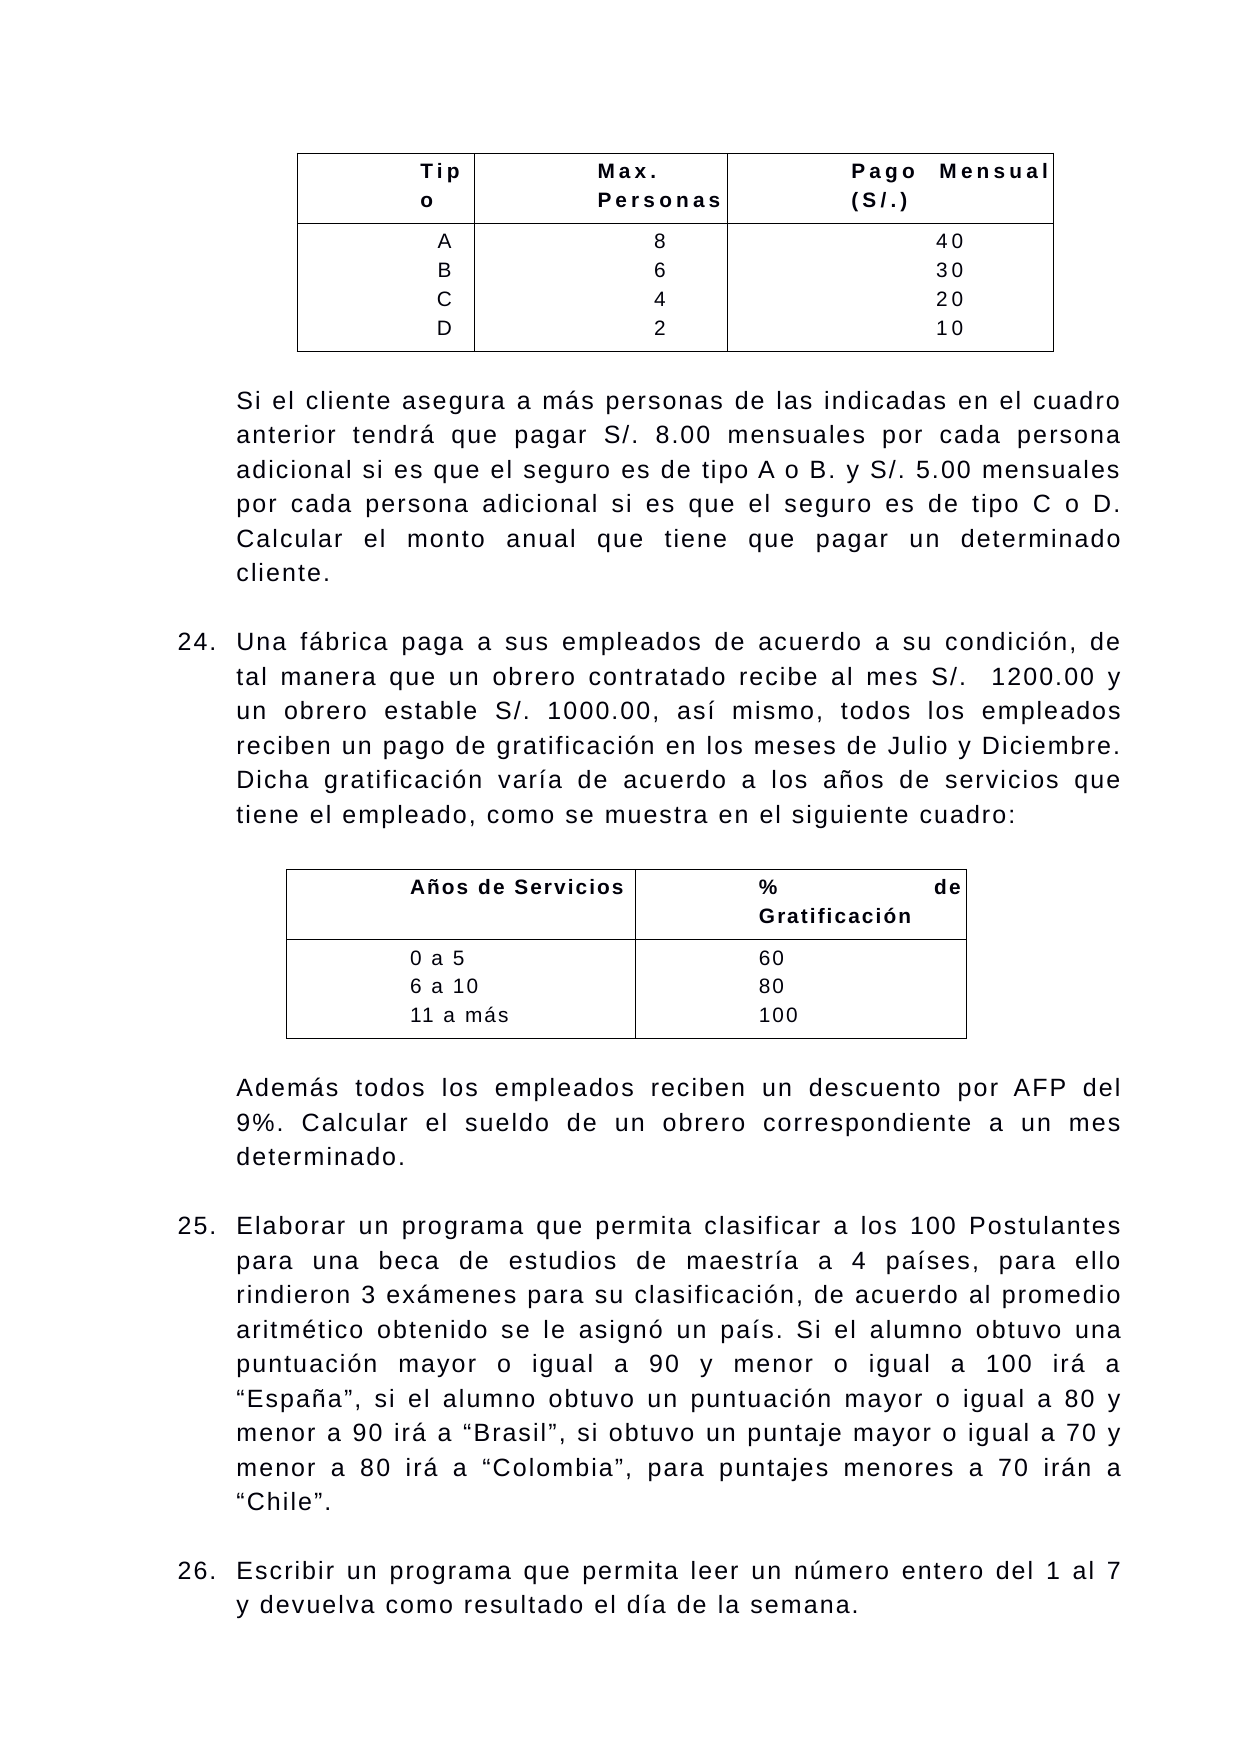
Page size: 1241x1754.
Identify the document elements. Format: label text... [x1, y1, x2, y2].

table_cell 40 30 20 10 [728, 224, 1053, 351]
table_header Max. Personas [475, 154, 727, 223]
table_cell 8 6 4 2 [475, 224, 727, 351]
table_header Pago Mensual (S/.) [728, 154, 1053, 223]
table_cell A B C D [298, 224, 474, 351]
list Además todos los empleados reciben un descuento por AFP del 9%. Calcular el sueldo de un obrero correspondiente a un mes determinado. [236, 1073, 1122, 1171]
list Una fábrica paga a sus empleados de acuerdo a su condición, de tal manera que un obrero contratado recibe al mes S/. 1200.00 y un obrero estable S/. 1000.00, así mismo, todos los empleados reciben un pago de gratificación en los meses de Julio y Diciembre. Dicha gratificación varía de acuerdo a los años de servicios que tiene el empleado, como se muestra en el siguiente cuadro: [177, 627, 1122, 828]
list Si el cliente asegura a más personas de las indicadas en el cuadro anterior tendrá que pagar S/. 8.00 mensuales por cada persona adicional si es que el seguro es de tipo A o B. y S/. 5.00 mensuales por cada persona adicional si es que el seguro es de tipo C o D. Calcular el monto anual que tiene que pagar un determinado cliente. [236, 386, 1122, 587]
table_cell 60 80 100 [636, 940, 966, 1038]
table_header Años de Servicios [287, 870, 635, 939]
table_header Tipo [298, 154, 474, 223]
table_cell 0 a 5 6 a 10 11 a más [287, 940, 635, 1038]
list Elaborar un programa que permita clasificar a los 100 Postulantes para una beca de estudios de maestría a 4 países, para ello rindieron 3 exámenes para su clasificación, de acuerdo al promedio aritmético obtenido se le asignó un país. Si el alumno obtuvo una puntuación mayor o igual a 90 y menor o igual a 100 irá a “España”, si el alumno obtuvo un puntuación mayor o igual a 80 y menor a 90 irá a “Brasil”, si obtuvo un puntaje mayor o igual a 70 y menor a 80 irá a “Colombia”, para puntajes menores a 70 irán a “Chile”. [177, 1211, 1122, 1516]
table_header % de Gratificación [636, 870, 966, 939]
list Escribir un programa que permita leer un número entero del 1 al 7 y devuelva como resultado el día de la semana. [177, 1556, 1122, 1619]
